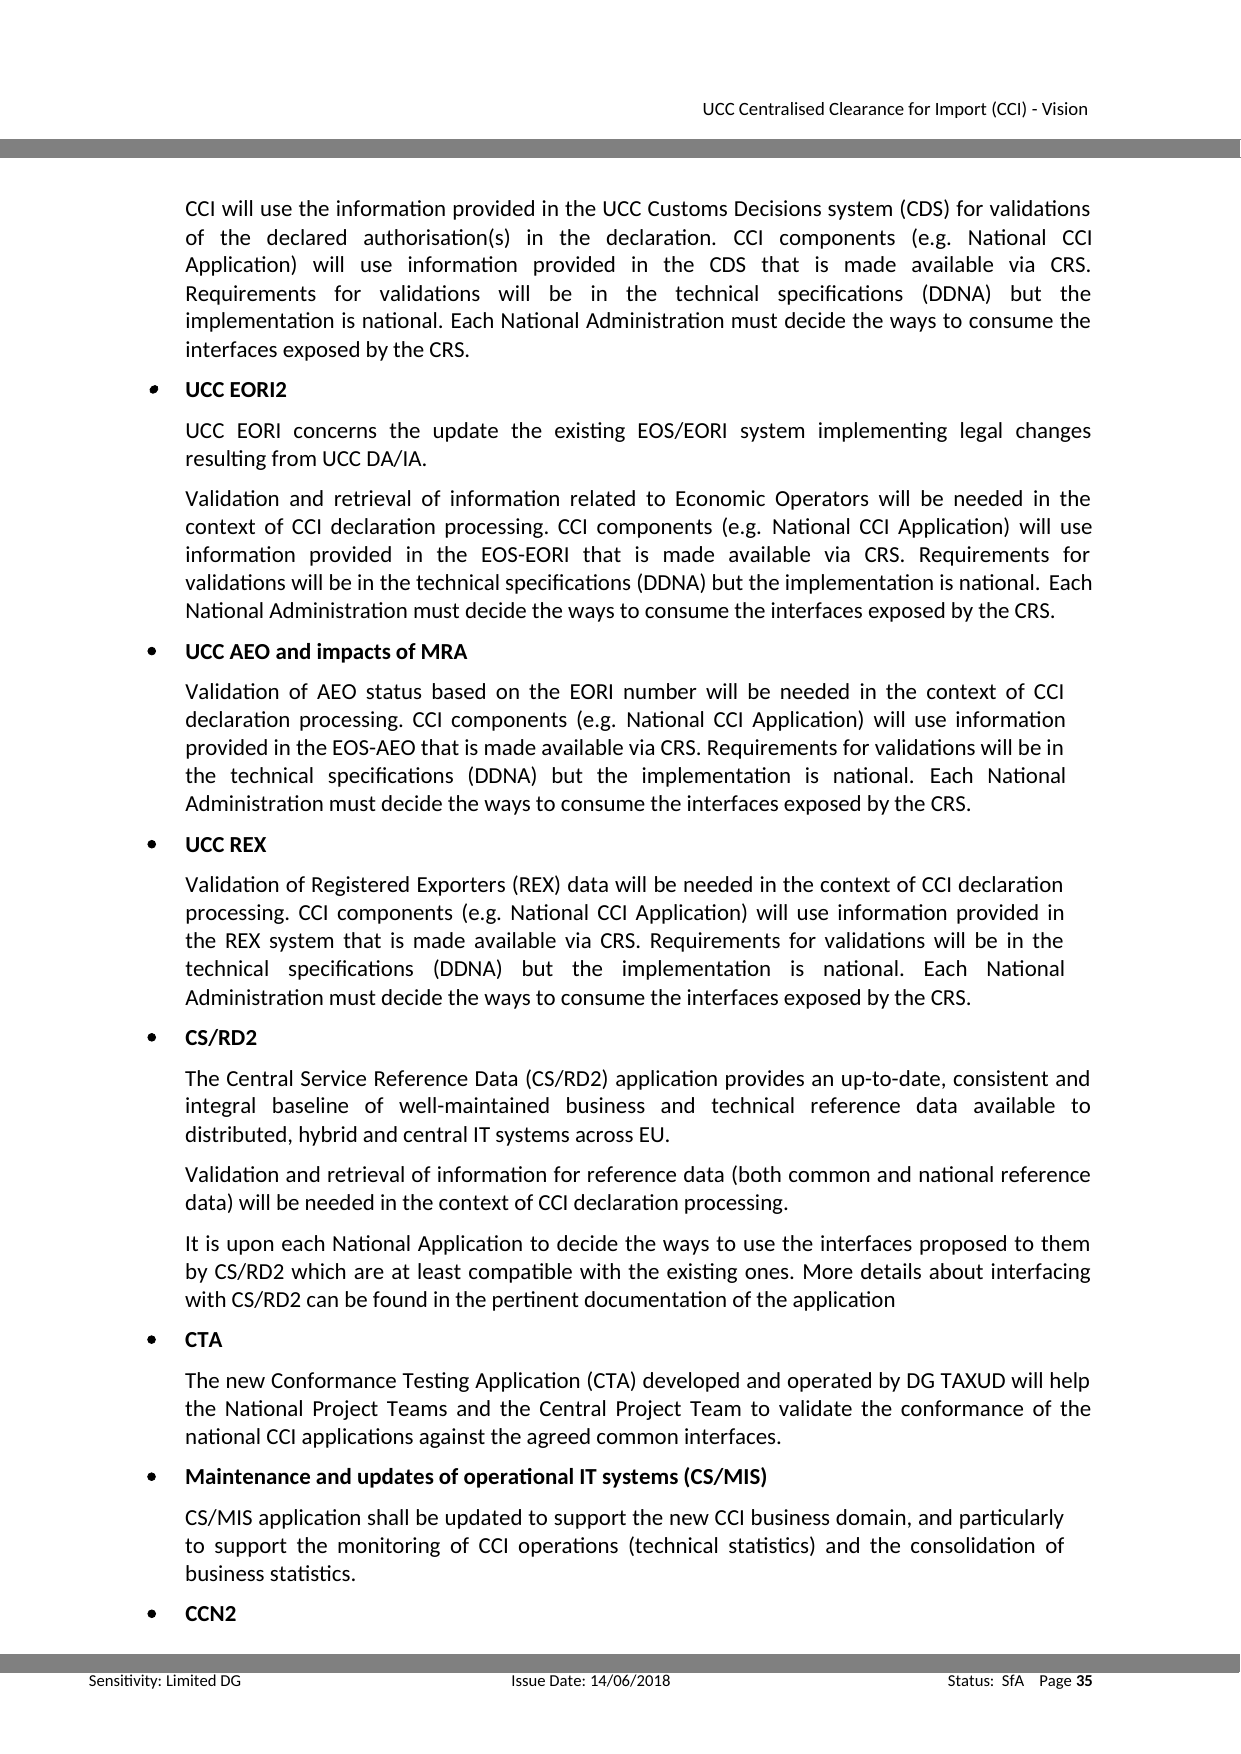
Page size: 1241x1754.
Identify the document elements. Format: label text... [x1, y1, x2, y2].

text Validation and retrieval of information related to Economic Operators will be needed in the context of CCI declaration processing. CCI components (e.g. National CCI Application) will use information provided in the EOS-EORI that is made available via CRS. Requirements for validations will be in the technical specifications (DDNA) but the implementation is national. Each National Administration must decide the ways to consume the interfaces exposed by the CRS. [185, 484, 1092, 624]
text The Central Service Reference Data (CS/RD2) application provides an up-to-date, consistent and integral baseline of well-maintained business and technical reference data available to distributed, hybrid and central IT systems across EU. [185, 1064, 1092, 1148]
list CS/MIS application shall be updated to support the new CCI business domain, and particularly to support the monitoring of CCI operations (technical statistics) and the consolidation of business statistics. [185, 1503, 1066, 1587]
list Maintenance and updates of operational IT systems (CS/MIS) [147, 1462, 1066, 1490]
text It is upon each National Application to decide the ways to use the interfaces proposed to them by CS/RD2 which are at least compatible with the existing ones. More details about interfacing with CS/RD2 can be found in the pertinent documentation of the application [185, 1229, 1092, 1313]
text Validation and retrieval of information for reference data (both common and national reference data) will be needed in the context of CCI declaration processing. [185, 1160, 1092, 1216]
list Validation of Registered Exporters (REX) data will be needed in the context of CCI declaration processing. CCI components (e.g. National CCI Application) will use information provided in the REX system that is made available via CRS. Requirements for validations will be in the technical specifications (DDNA) but the implementation is national. Each National Administration must decide the ways to consume the interfaces exposed by the CRS. [185, 871, 1066, 1011]
text The new Conformance Testing Application (CTA) developed and operated by DG TAXUD will help the National Project Teams and the Central Project Team to validate the conformance of the national CCI applications against the agreed common interfaces. [185, 1366, 1092, 1450]
text CCI will use the information provided in the UCC Customs Decisions system (CDS) for validations of the declared authorisation(s) in the declaration. CCI components (e.g. National CCI Application) will use information provided in the CDS that is made available via CRS. Requirements for validations will be in the technical specifications (DDNA) but the implementation is national. Each National Administration must decide the ways to consume the interfaces exposed by the CRS. [185, 194, 1092, 363]
list CCN2 [148, 1599, 1066, 1627]
list Validation of AEO status based on the EORI number will be needed in the context of CCI declaration processing. CCI components (e.g. National CCI Application) will use information provided in the EOS-AEO that is made available via CRS. Requirements for validations will be in the technical specifications (DDNA) but the implementation is national. Each National Administration must decide the ways to consume the interfaces exposed by the CRS. [185, 677, 1066, 817]
list UCC AEO and impacts of MRA [148, 637, 1066, 665]
list CTA [147, 1325, 1066, 1353]
list UCC EORI2 [148, 375, 1066, 403]
list CS/RD2 [148, 1023, 1066, 1051]
text UCC EORI concerns the update the existing EOS/EORI system implementing legal changes resulting from UCC DA/IA. [185, 416, 1092, 472]
list UCC REX [148, 830, 1066, 858]
